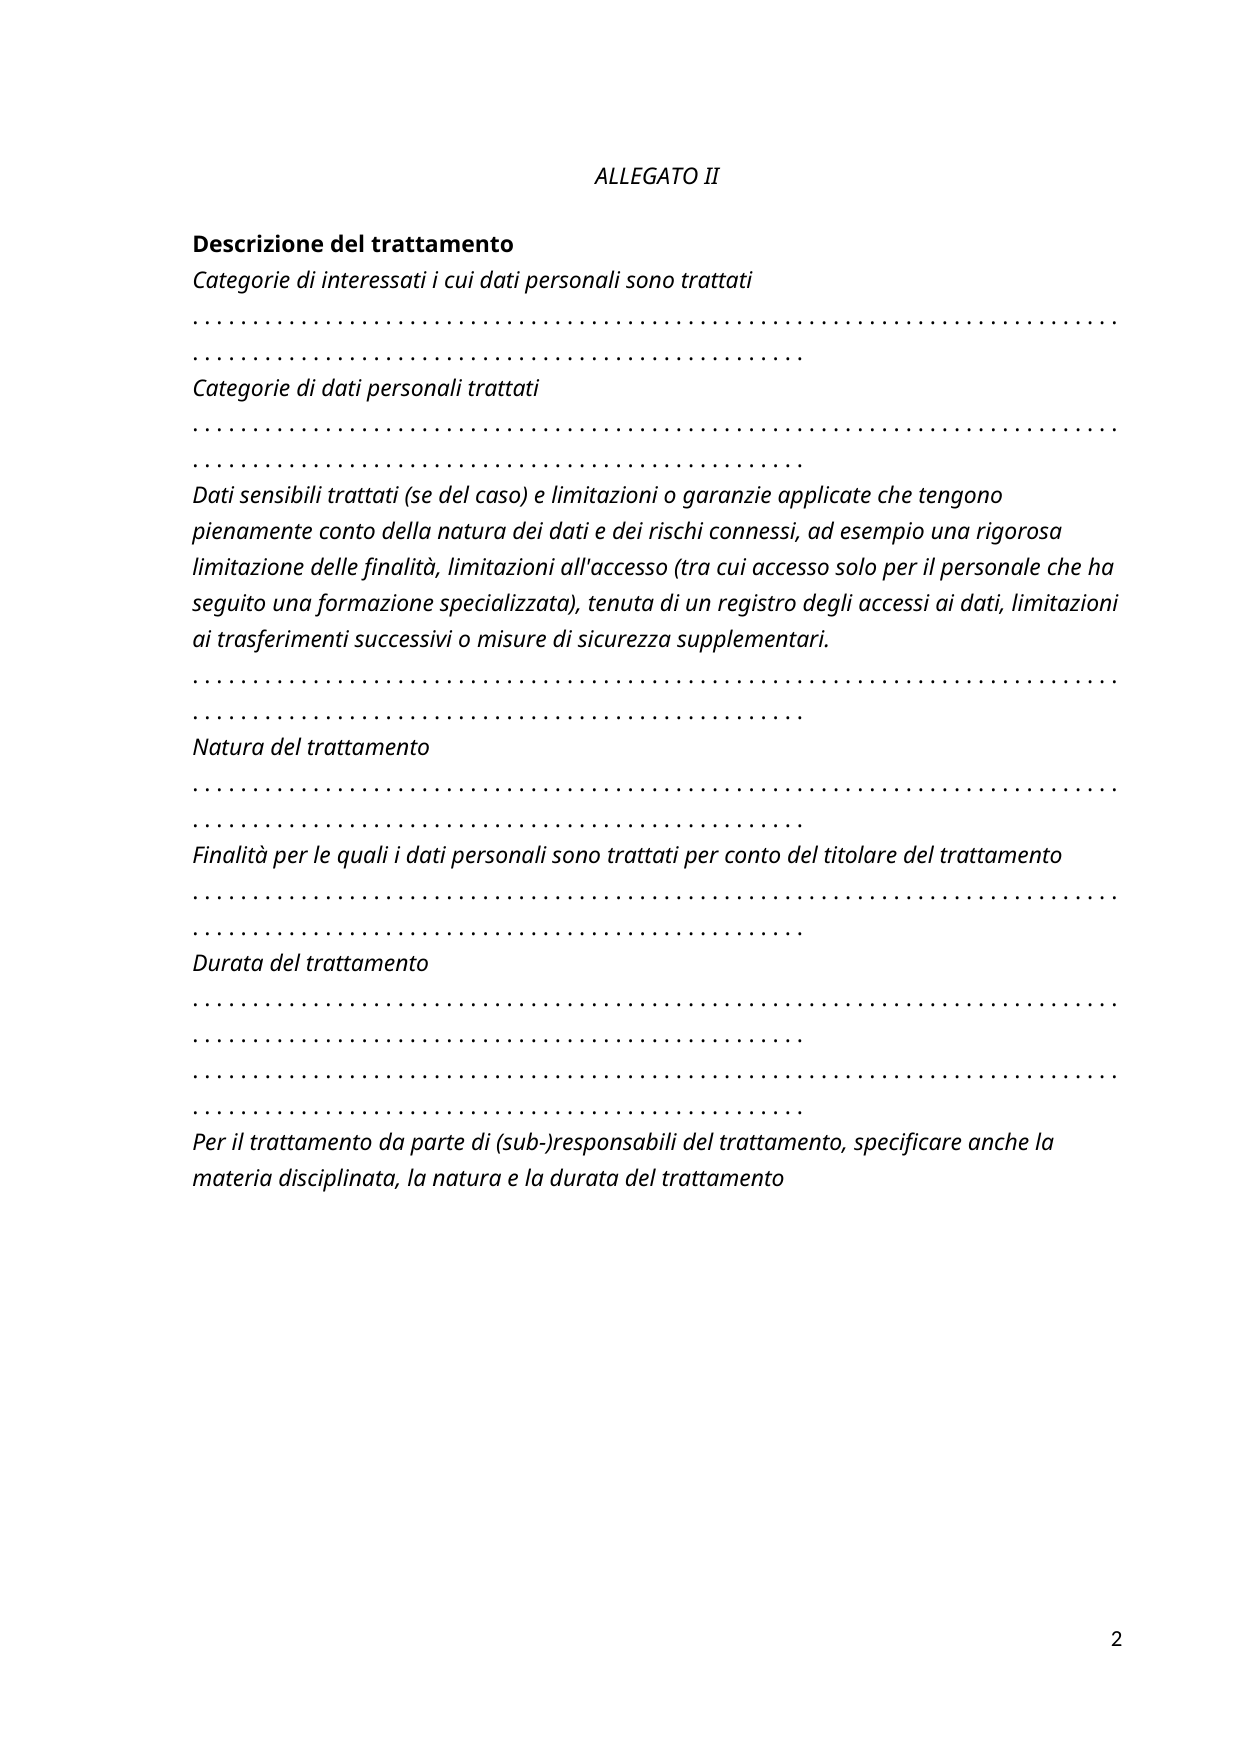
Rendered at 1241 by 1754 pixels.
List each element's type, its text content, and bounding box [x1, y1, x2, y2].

list Descrizione del trattamento Categorie di interessati i cui dati personali sono trattati . . . . . . . . . . . . . . . . . . . . . . . . . . . . . . . . . . . . . . . . . . . . . . . . . . . . . . . . . . . . . . . . . . . . . . . . . . . . . . . . . . . . . . . . . . . . . . . . . . . . . . . . . . . . . . . . . . . . . . . . . . . . . . . . Categorie di dati personali trattati . . . . . . . . . . . . . . . . . . . . . . . . . . . . . . . . . . . . . . . . . . . . . . . . . . . . . . . . . . . . . . . . . . . . . . . . . . . . . . . . . . . . . . . . . . . . . . . . . . . . . . . . . . . . . . . . . . . . . . . . . . . . . . . . Dati sensibili trattati (se del caso) e limitazioni o garanzie applicate che tengono pienamente conto della natura dei dati e dei rischi connessi, ad esempio una rigorosa limitazione delle finalità, limitazioni all'accesso (tra cui accesso solo per il personale che ha seguito una formazione specializzata), tenuta di un registro degli accessi ai dati, limitazioni ai trasferimenti successivi o misure di sicurezza supplementari. . . . . . . . . . . . . . . . . . . . . . . . . . . . . . . . . . . . . . . . . . . . . . . . . . . . . . . . . . . . . . . . . . . . . . . . . . . . . . . . . . . . . . . . . . . . . . . . . . . . . . . . . . . . . . . . . . . . . . . . . . . . . . . . . Natura del trattamento . . . . . . . . . . . . . . . . . . . . . . . . . . . . . . . . . . . . . . . . . . . . . . . . . . . . . . . . . . . . . . . . . . . . . . . . . . . . . . . . . . . . . . . . . . . . . . . . . . . . . . . . . . . . . . . . . . . . . . . . . . . . . . . . Finalità per le quali i dati personali sono trattati per conto del titolare del trattamento . . . . . . . . . . . . . . . . . . . . . . . . . . . . . . . . . . . . . . . . . . . . . . . . . . . . . . . . . . . . . . . . . . . . . . . . . . . . . . . . . . . . . . . . . . . . . . . . . . . . . . . . . . . . . . . . . . . . . . . . . . . . . . . . Durata del trattamento . . . . . . . . . . . . . . . . . . . . . . . . . . . . . . . . . . . . . . . . . . . . . . . . . . . . . . . . . . . . . . . . . . . . . . . . . . . . . . . . . . . . . . . . . . . . . . . . . . . . . . . . . . . . . . . . . . . . . . . . . . . . . . . . . . . . . . . . . . . . . . . . . . . . . . . . . . . . . . . . . . . . . . . . . . . . . . . . . . . . . . . . . . . . . . . . . . . . . . . . . . . . . . . . . . . . . . . . . . . . . . . . . . . . . . . . . . . . . . . . . . . . . . . . . . . . . . . . Per il trattamento da parte di (sub-)responsabili del trattamento, specificare anche la materia disciplinata, la natura e la durata del trattamento [192, 228, 1122, 1193]
list ALLEGATO II [192, 160, 1122, 223]
